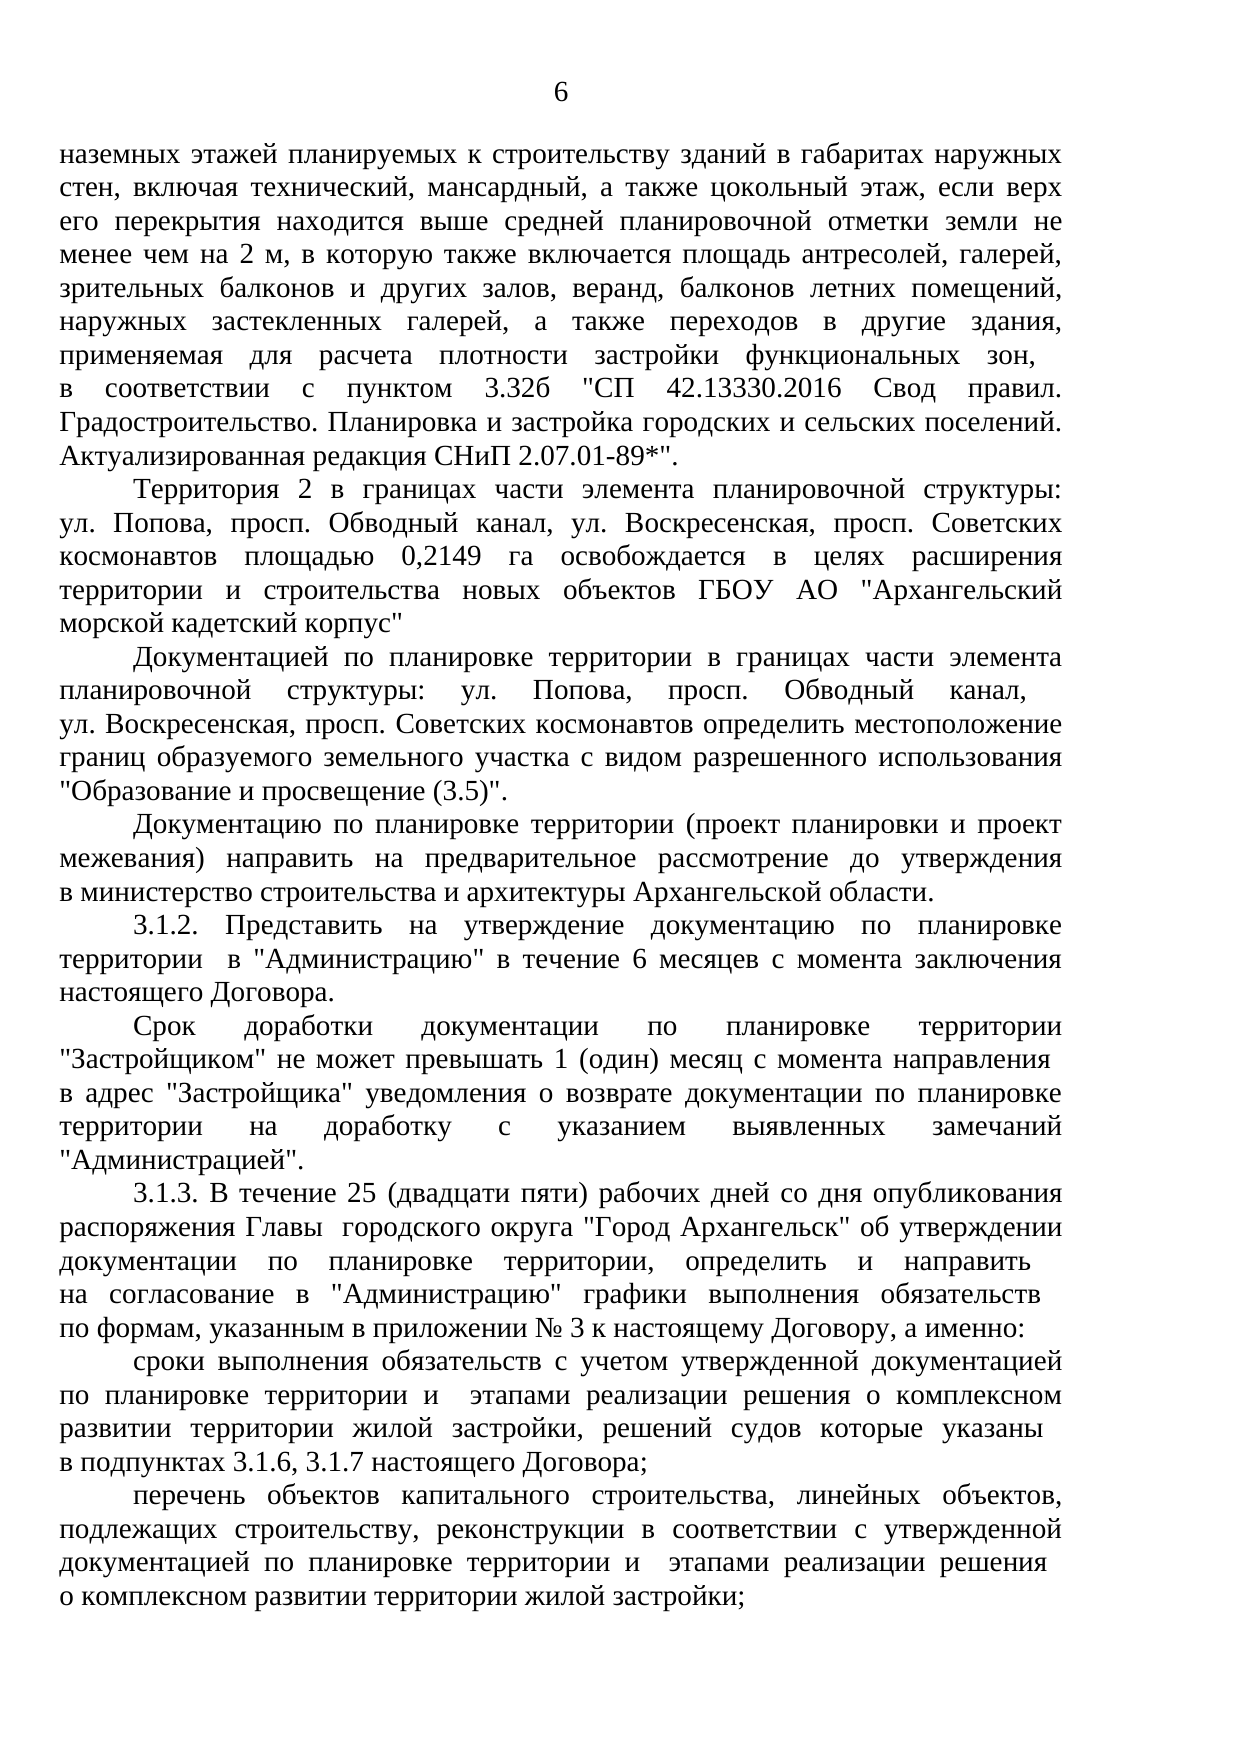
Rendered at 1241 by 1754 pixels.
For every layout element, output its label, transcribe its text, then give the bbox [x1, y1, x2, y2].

text сроки выполнения обязательств с учетом утвержденной документацией по планировке территории и этапами реализации решения о комплексном развитии территории жилой застройки, решений судов которые указаны в подпунктах 3.1.6, 3.1.7 настоящего Договора; [59, 1343, 1063, 1477]
text 3.1.3. В течение 25 (двадцати пяти) рабочих дней со дня опубликования распоряжения Главы городского округа "Город Архангельск" об утверждении документации по планировке территории, определить и направить на согласование в "Администрацию" графики выполнения обязательств по формам, указанным в приложении № 3 к настоящему Договору, а именно: [59, 1176, 1063, 1343]
text перечень объектов капитального строительства, линейных объектов, подлежащих строительству, реконструкции в соответствии с утвержденной документацией по планировке территории и этапами реализации решения о комплексном развитии территории жилой застройки; [59, 1477, 1063, 1612]
text Территория 2 в границах части элемента планировочной структуры: ул. Попова, просп. Обводный канал, ул. Воскресенская, просп. Советских космонавтов площадью 0,2149 га освобождается в целях расширения территории и строительства новых объектов ГБОУ АО "Архангельский морской кадетский корпус" [59, 471, 1063, 639]
text Документацией по планировке территории в границах части элемента планировочной структуры: ул. Попова, просп. Обводный канал, ул. Воскресенская, просп. Советских космонавтов определить местоположение границ образуемого земельного участка с видом разрешенного использования "Образование и просвещение (3.5)". [59, 639, 1063, 807]
text 3.1.2. Представить на утверждение документацию по планировке территории в "Администрацию" в течение 6 месяцев с момента заключения настоящего Договора. [59, 907, 1063, 1008]
text Срок доработки документации по планировке территории "Застройщиком" не может превышать 1 (один) месяц с момента направления в адрес "Застройщика" уведомления о возврате документации по планировке территории на доработку с указанием выявленных замечаний "Администрацией". [59, 1008, 1063, 1176]
text Документацию по планировке территории (проект планировки и проект межевания) направить на предварительное рассмотрение до утверждения в министерство строительства и архитектуры Архангельской области. [59, 807, 1063, 907]
